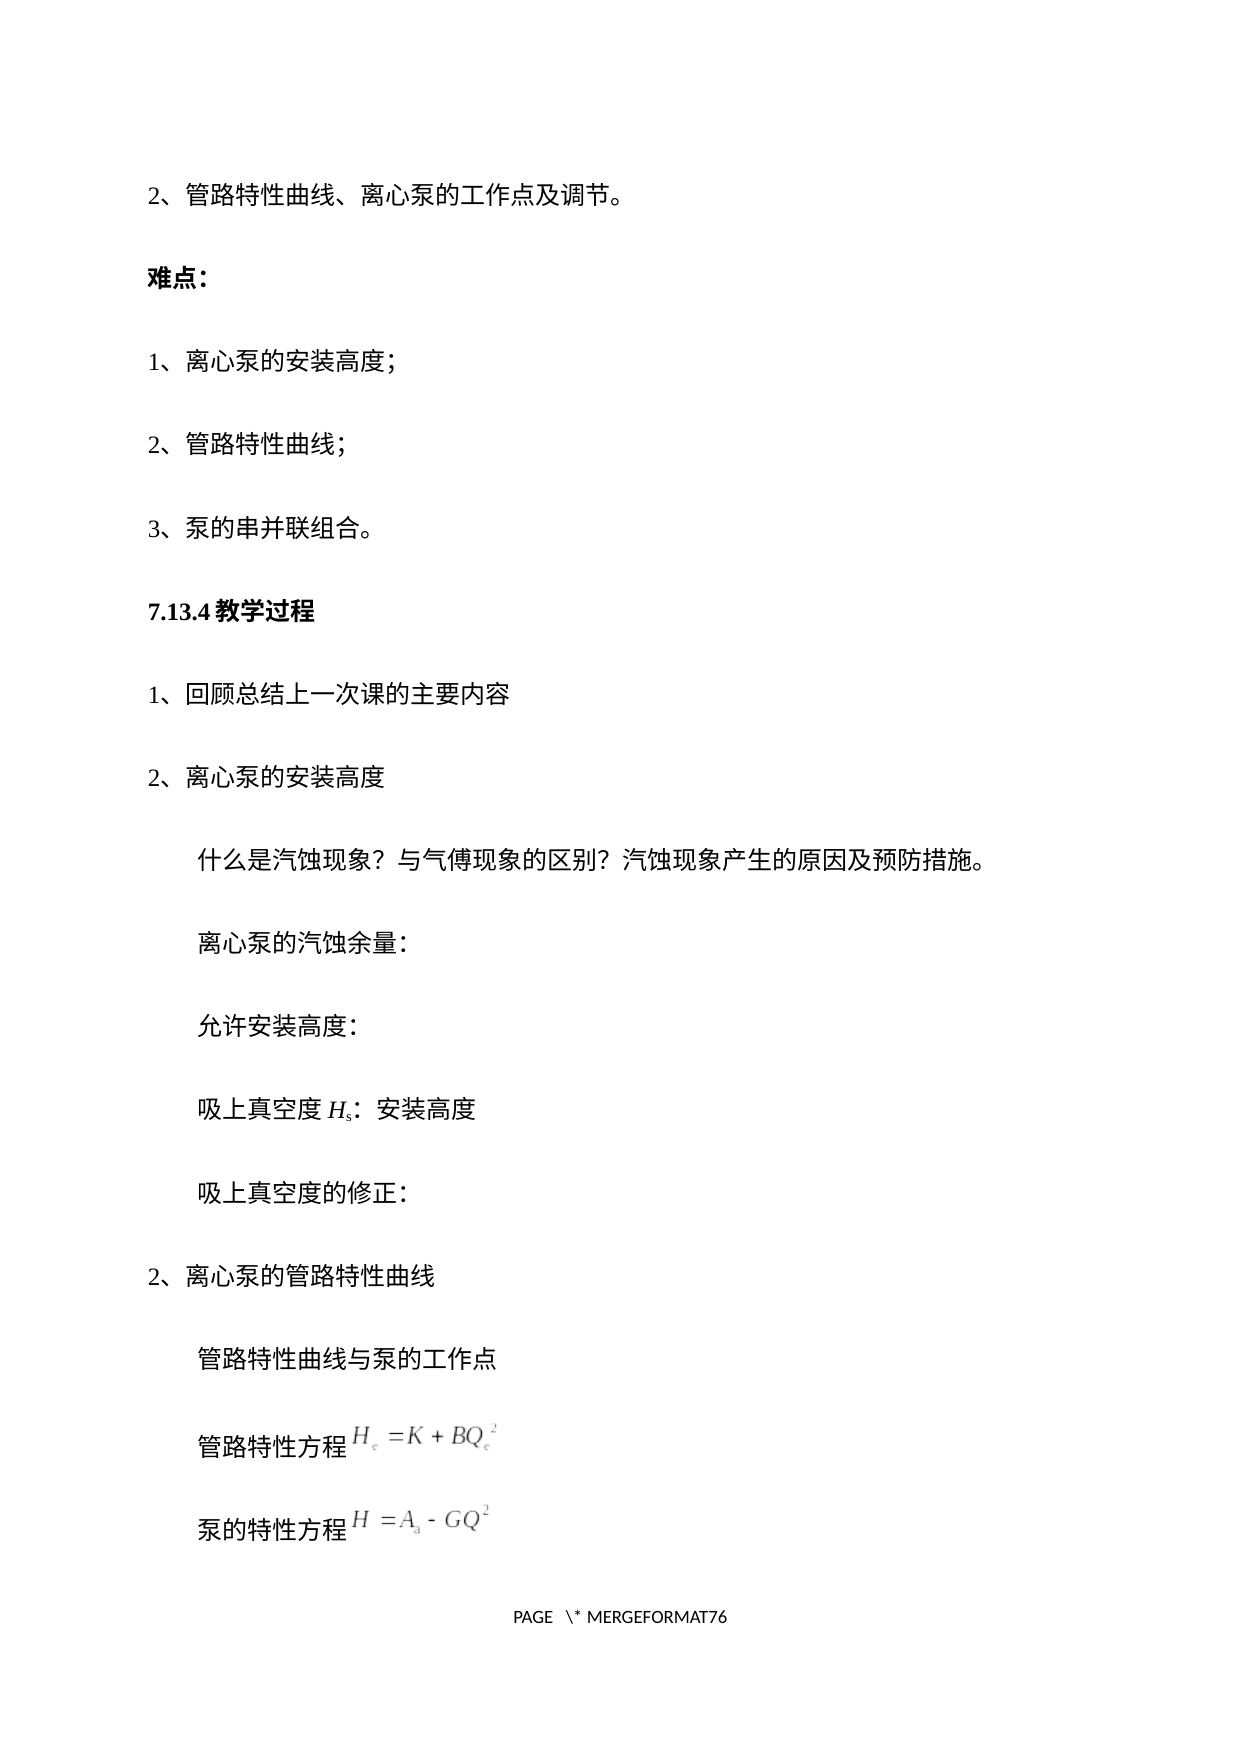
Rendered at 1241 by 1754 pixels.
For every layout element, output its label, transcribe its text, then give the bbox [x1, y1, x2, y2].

text 什么是汽蚀现象？与气傅现象的区别？汽蚀现象产生的原因及预防措施。 [148, 826, 1092, 891]
text 难点： [148, 244, 1092, 309]
text 泵的特性方程 [148, 1491, 1092, 1556]
text 3、泵的串并联组合。 [148, 494, 1092, 559]
text 2、离心泵的安装高度 [148, 743, 1092, 808]
text 1、离心泵的安装高度； [148, 327, 1092, 392]
text 管路特性曲线与泵的工作点 [148, 1325, 1092, 1390]
subtitle 7.13.4教学过程 [148, 577, 1092, 642]
text 2、离心泵的管路特性曲线 [148, 1242, 1092, 1307]
text 1、回顾总结上一次课的主要内容 [148, 660, 1092, 725]
text 允许安装高度： [148, 992, 1092, 1057]
text 2、管路特性曲线、离心泵的工作点及调节。 [148, 161, 1092, 226]
text 离心泵的汽蚀余量： [148, 909, 1092, 974]
text 管路特性方程 [148, 1408, 1092, 1473]
text 吸上真空度Hs：安装高度 [148, 1076, 1092, 1141]
text 2、管路特性曲线； [148, 411, 1092, 476]
text 吸上真空度的修正： [148, 1159, 1092, 1224]
